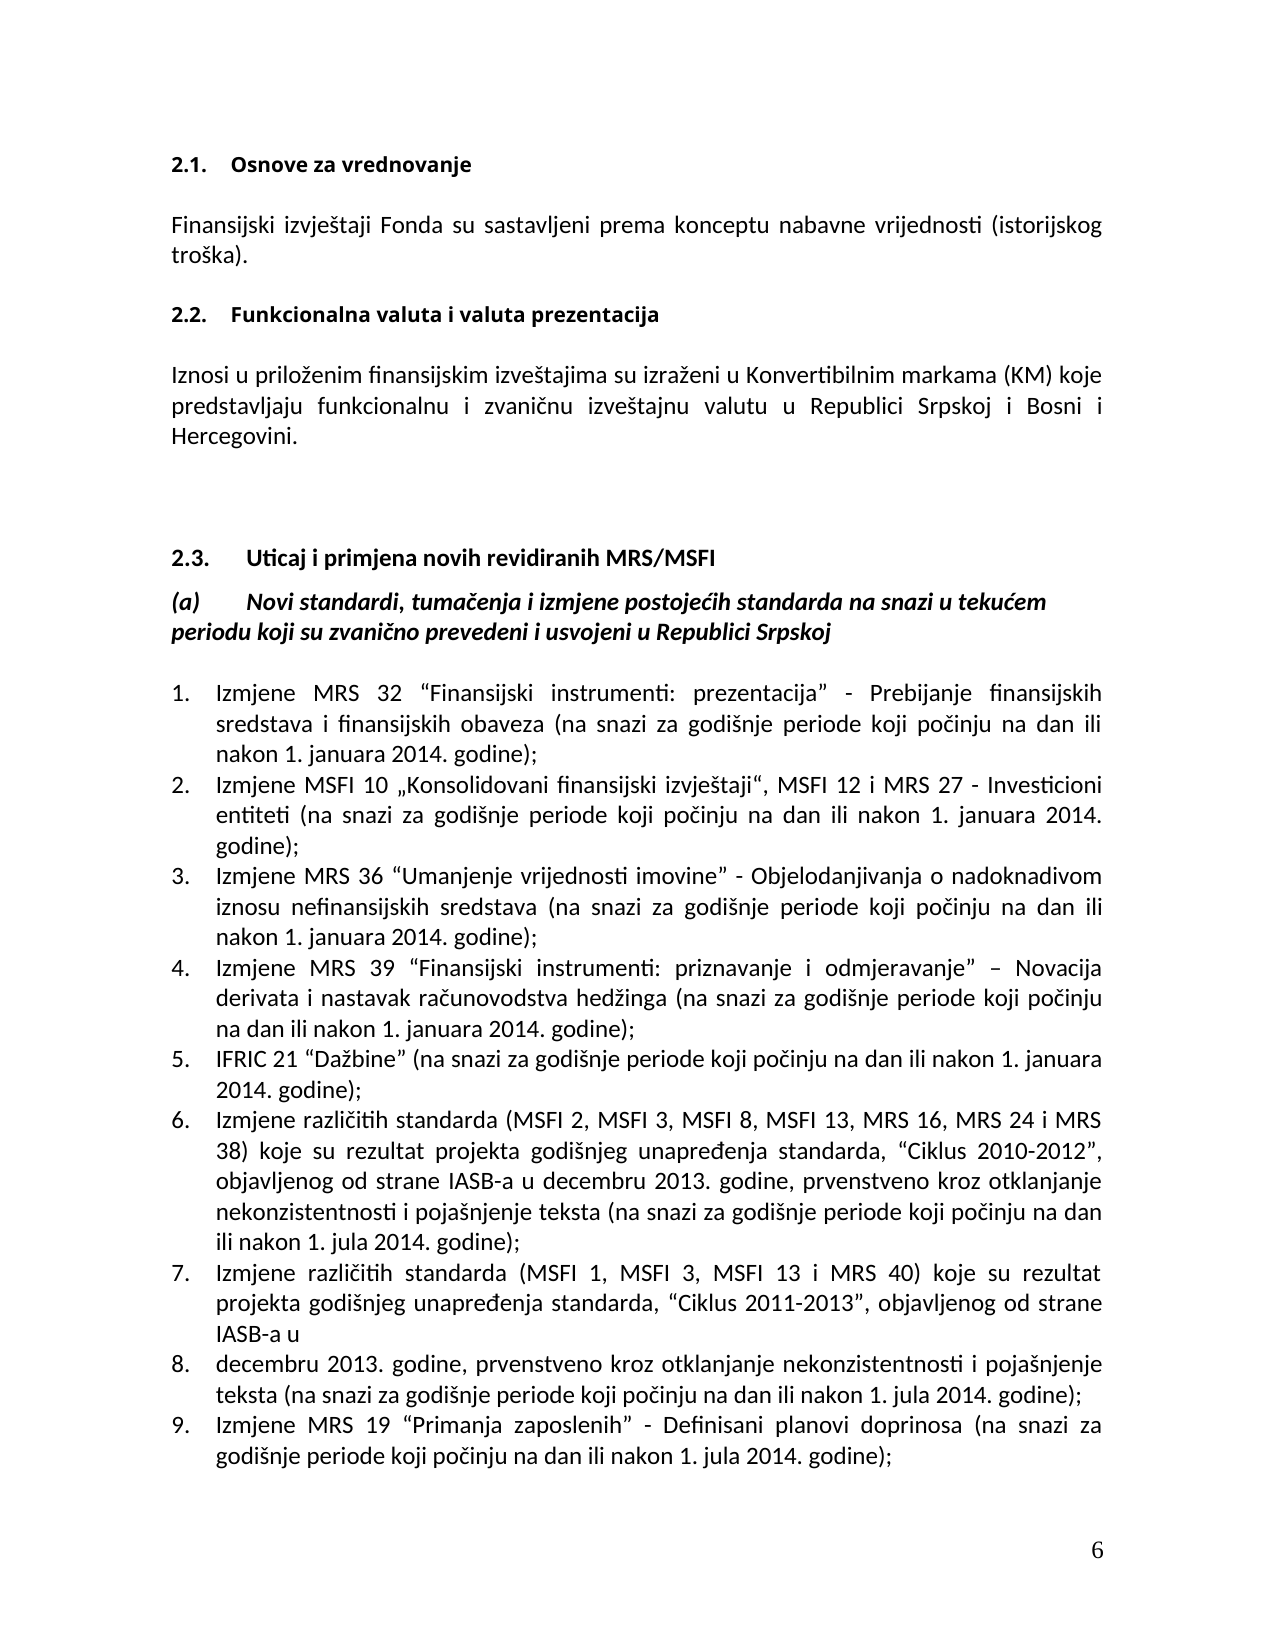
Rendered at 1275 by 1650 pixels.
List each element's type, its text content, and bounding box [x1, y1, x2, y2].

list Izmjene različitih standarda (MSFI 2, MSFI 3, MSFI 8, MSFI 13, MRS 16, MRS 24 i MRS 38) koje su rezultat projekta godišnjeg unapređenja standarda, “Ciklus 2010-2012”, objavljenog od strane IASB-a u decembru 2013. godine, prvenstveno kroz otklanjanje nekonzistentnosti i pojašnjenje teksta (na snazi za godišnje periode koji počinju na dan ili nakon 1. jula 2014. godine); [171, 1104, 1104, 1257]
list Izmjene MRS 19 “Primanja zaposlenih” - Definisani planovi doprinosa (na snazi za godišnje periode koji počinju na dan ili nakon 1. jula 2014. godine); [171, 1410, 1104, 1471]
list Izmjene MSFI 10 „Konsolidovani finansijski izvještaji“, MSFI 12 i MRS 27 - Investicioni entiteti (na snazi za godišnje periode koji počinju na dan ili nakon 1. januara 2014. godine); [171, 769, 1104, 860]
list Izmjene MRS 39 “Finansijski instrumenti: priznavanje i odmjeravanje” – Novacija derivata i nastavak računovodstva hedžinga (na snazi za godišnje periode koji počinju na dan ili nakon 1. januara 2014. godine); [171, 952, 1104, 1043]
list Izmjene različitih standarda (MSFI 1, MSFI 3, MSFI 13 i MRS 40) koje su rezultat projekta godišnjeg unapređenja standarda, “Ciklus 2011-2013”, objavljenog od strane IASB-a u [171, 1257, 1104, 1349]
list decembru 2013. godine, prvenstveno kroz otklanjanje nekonzistentnosti i pojašnjenje teksta (na snazi za godišnje periode koji počinju na dan ili nakon 1. jula 2014. godine); [171, 1349, 1104, 1410]
text Finansijski izvještaji Fonda su sastavljeni prema konceptu nabavne vrijednosti (istorijskog troška). [171, 209, 1104, 270]
text (a) Novi standardi, tumačenja i izmjene postojećih standarda na snazi u tekućem periodu koji su zvanično prevedeni i usvojeni u Republici Srpskoj [171, 586, 1104, 647]
text 2.3. Uticaj i primjena novih revidiranih MRS/MSFI [171, 543, 1104, 573]
list Izmjene MRS 32 “Finansijski instrumenti: prezentacija” - Prebijanje finansijskih sredstava i finansijskih obaveza (na snazi za godišnje periode koji počinju na dan ili nakon 1. januara 2014. godine); [171, 677, 1104, 769]
text 2.1. Osnove za vrednovanje [171, 150, 1104, 178]
text Iznosi u priloženim finansijskim izveštajima su izraženi u Konvertibilnim markama (KM) koje predstavljaju funkcionalnu i zvaničnu izveštajnu valutu u Republici Srpskoj i Bosni i Hercegovini. [171, 359, 1104, 451]
text 2.2. Funkcionalna valuta i valuta prezentacija [171, 301, 1104, 329]
list Izmjene MRS 36 “Umanjenje vrijednosti imovine” - Objelodanjivanja o nadoknadivom iznosu nefinansijskih sredstava (na snazi za godišnje periode koji počinju na dan ili nakon 1. januara 2014. godine); [171, 860, 1104, 952]
list IFRIC 21 “Dažbine” (na snazi za godišnje periode koji počinju na dan ili nakon 1. januara 2014. godine); [171, 1043, 1104, 1104]
